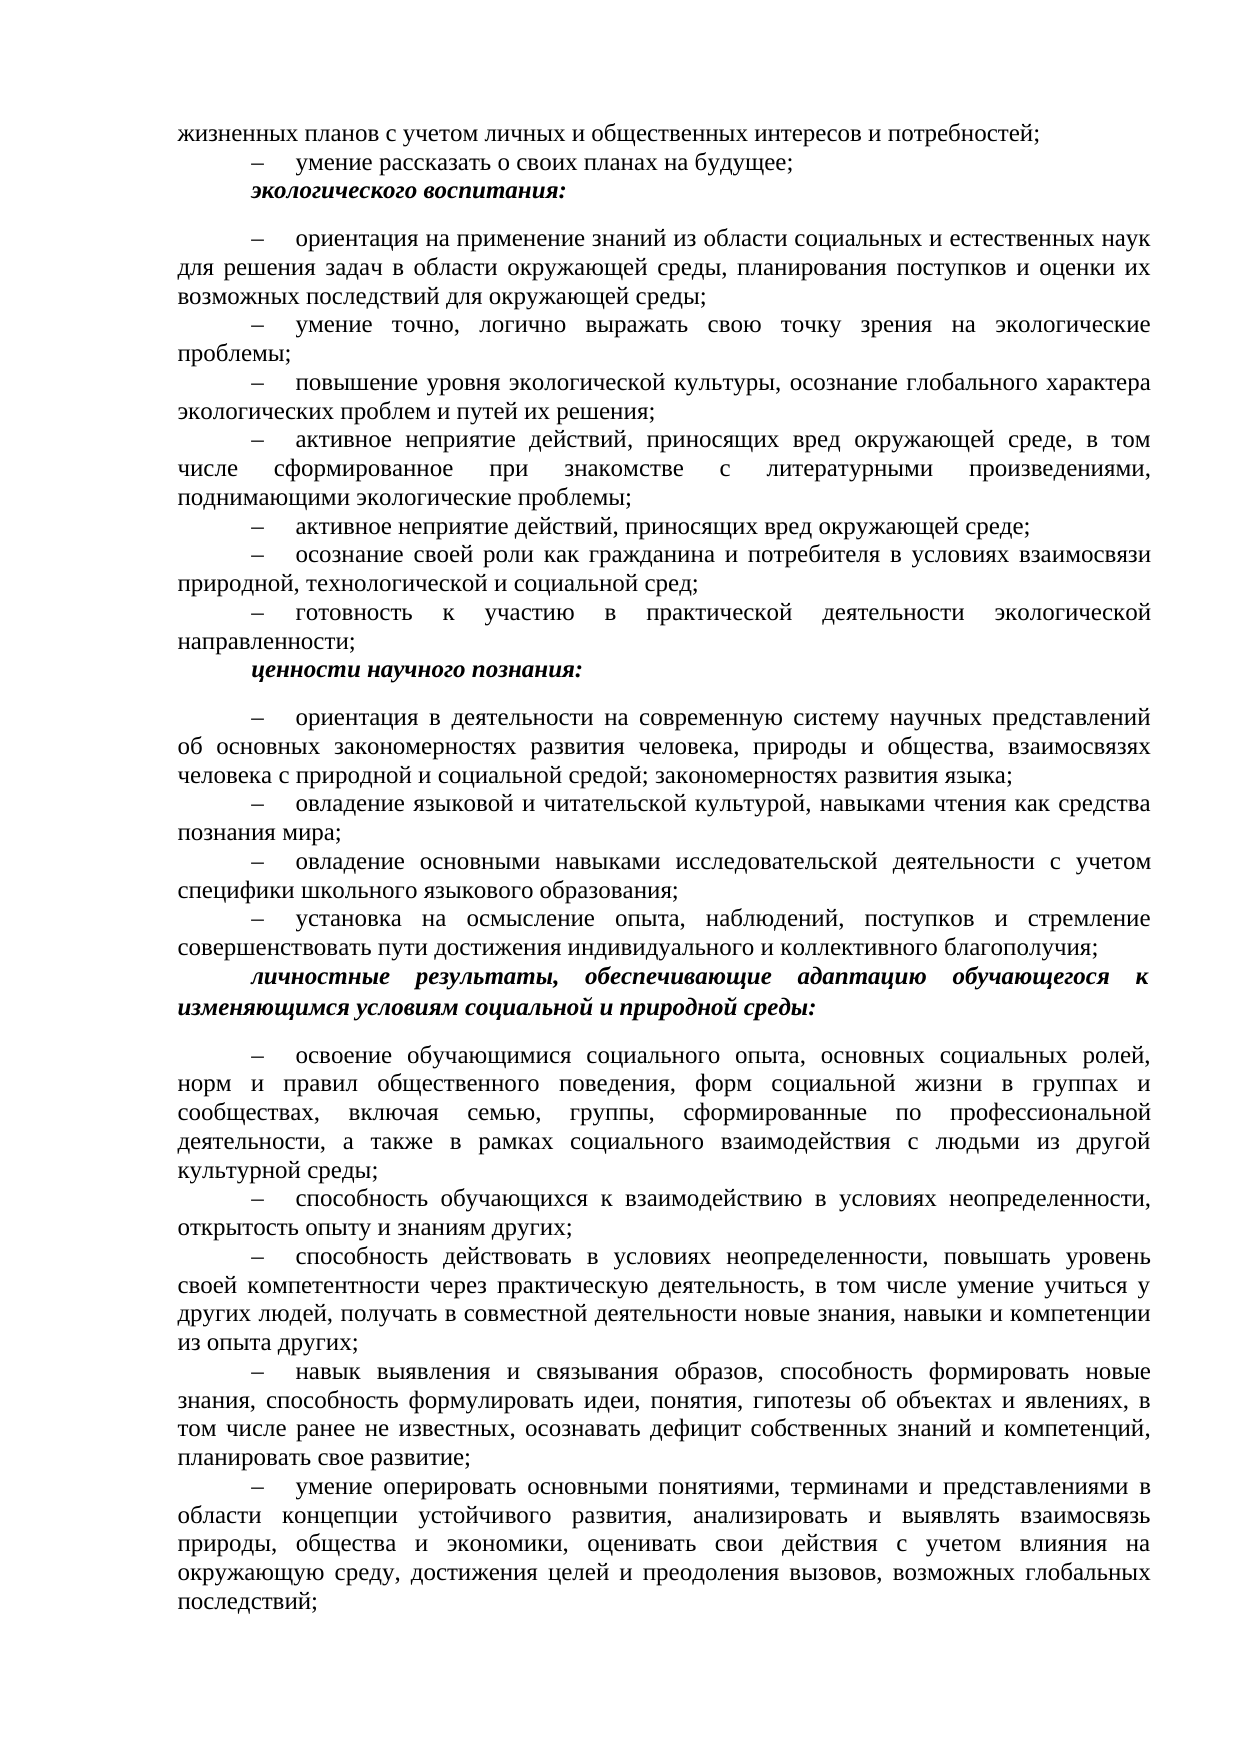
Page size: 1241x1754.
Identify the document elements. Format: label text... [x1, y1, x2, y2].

list готовность к участию в практической деятельности экологической направленности; [177, 597, 1152, 654]
list ориентация на применение знаний из области социальных и естественных наук для решения задач в области окружающей среды, планирования поступков и оценки их возможных последствий для окружающей среды; [177, 223, 1152, 309]
list овладение языковой и читательской культурой, навыками чтения как средства познания мира; [177, 788, 1152, 846]
list ориентация в деятельности на современную систему научных представлений об основных закономерностях развития человека, природы и общества, взаимосвязях человека с природной и социальной средой; закономерностях развития языка; [177, 702, 1152, 788]
list умение оперировать основными понятиями, терминами и представлениями в области концепции устойчивого развития, анализировать и выявлять взаимосвязь природы, общества и экономики, оценивать свои действия с учетом влияния на окружающую среду, достижения целей и преодоления вызовов, возможных глобальных последствий; [177, 1471, 1152, 1615]
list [177, 118, 1152, 147]
text экологического воспитания: [177, 176, 1152, 204]
list установка на осмысление опыта, наблюдений, поступков и стремление совершенствовать пути достижения индивидуального и коллективного благополучия; [177, 903, 1152, 961]
list умение рассказать о своих планах на будущее; [177, 147, 1152, 176]
text личностные результаты, обеспечивающие адаптацию обучающегося к изменяющимся условиям социальной и природной среды: [177, 961, 1152, 1021]
list повышение уровня экологической культуры, осознание глобального характера экологических проблем и путей их решения; [177, 367, 1152, 424]
list навык выявления и связывания образов, способность формировать новые знания, способность формулировать идеи, понятия, гипотезы об объектах и явлениях, в том числе ранее не известных, осознавать дефицит собственных знаний и компетенций, планировать свое развитие; [177, 1356, 1152, 1471]
list активное неприятие действий, приносящих вред окружающей среде; [177, 511, 1152, 539]
list способность обучающихся к взаимодействию в условиях неопределенности, открытость опыту и знаниям других; [177, 1183, 1152, 1241]
list активное неприятие действий, приносящих вред окружающей среде, в том числе сформированное при знакомстве с литературными произведениями, поднимающими экологические проблемы; [177, 424, 1152, 511]
list умение точно, логично выражать свою точку зрения на экологические проблемы; [177, 309, 1152, 367]
text ценности научного познания: [177, 654, 1152, 683]
list освоение обучающимися социального опыта, основных социальных ролей, норм и правил общественного поведения, форм социальной жизни в группах и сообществах, включая семью, группы, сформированные по профессиональной деятельности, а также в рамках социального взаимодействия с людьми из другой культурной среды; [177, 1040, 1152, 1183]
list способность действовать в условиях неопределенности, повышать уровень своей компетентности через практическую деятельность, в том числе умение учиться у других людей, получать в совместной деятельности новые знания, навыки и компетенции из опыта других; [177, 1241, 1152, 1356]
list осознание своей роли как гражданина и потребителя в условиях взаимосвязи природной, технологической и социальной сред; [177, 539, 1152, 597]
list овладение основными навыками исследовательской деятельности с учетом специфики школьного языкового образования; [177, 846, 1152, 903]
